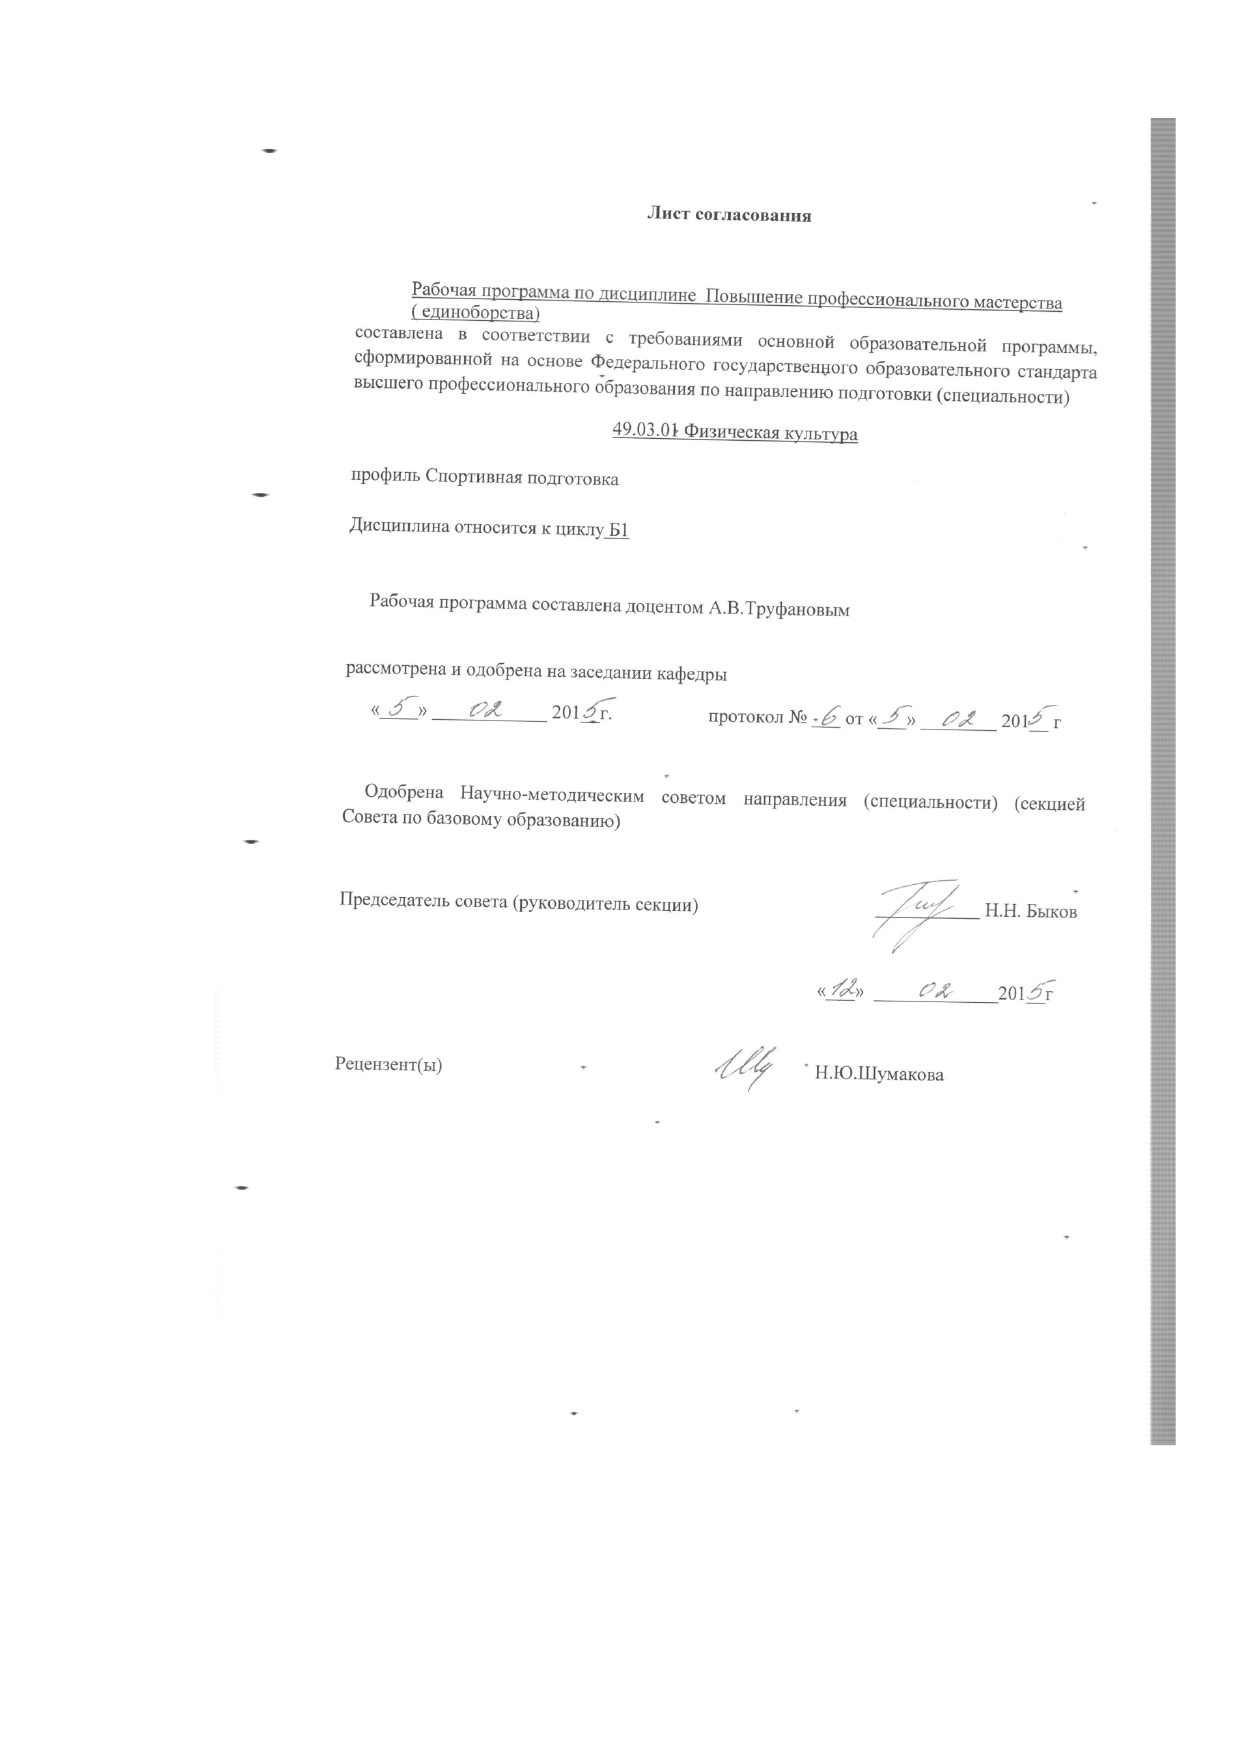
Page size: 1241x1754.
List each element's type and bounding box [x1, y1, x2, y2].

picture [214, 118, 1190, 1458]
